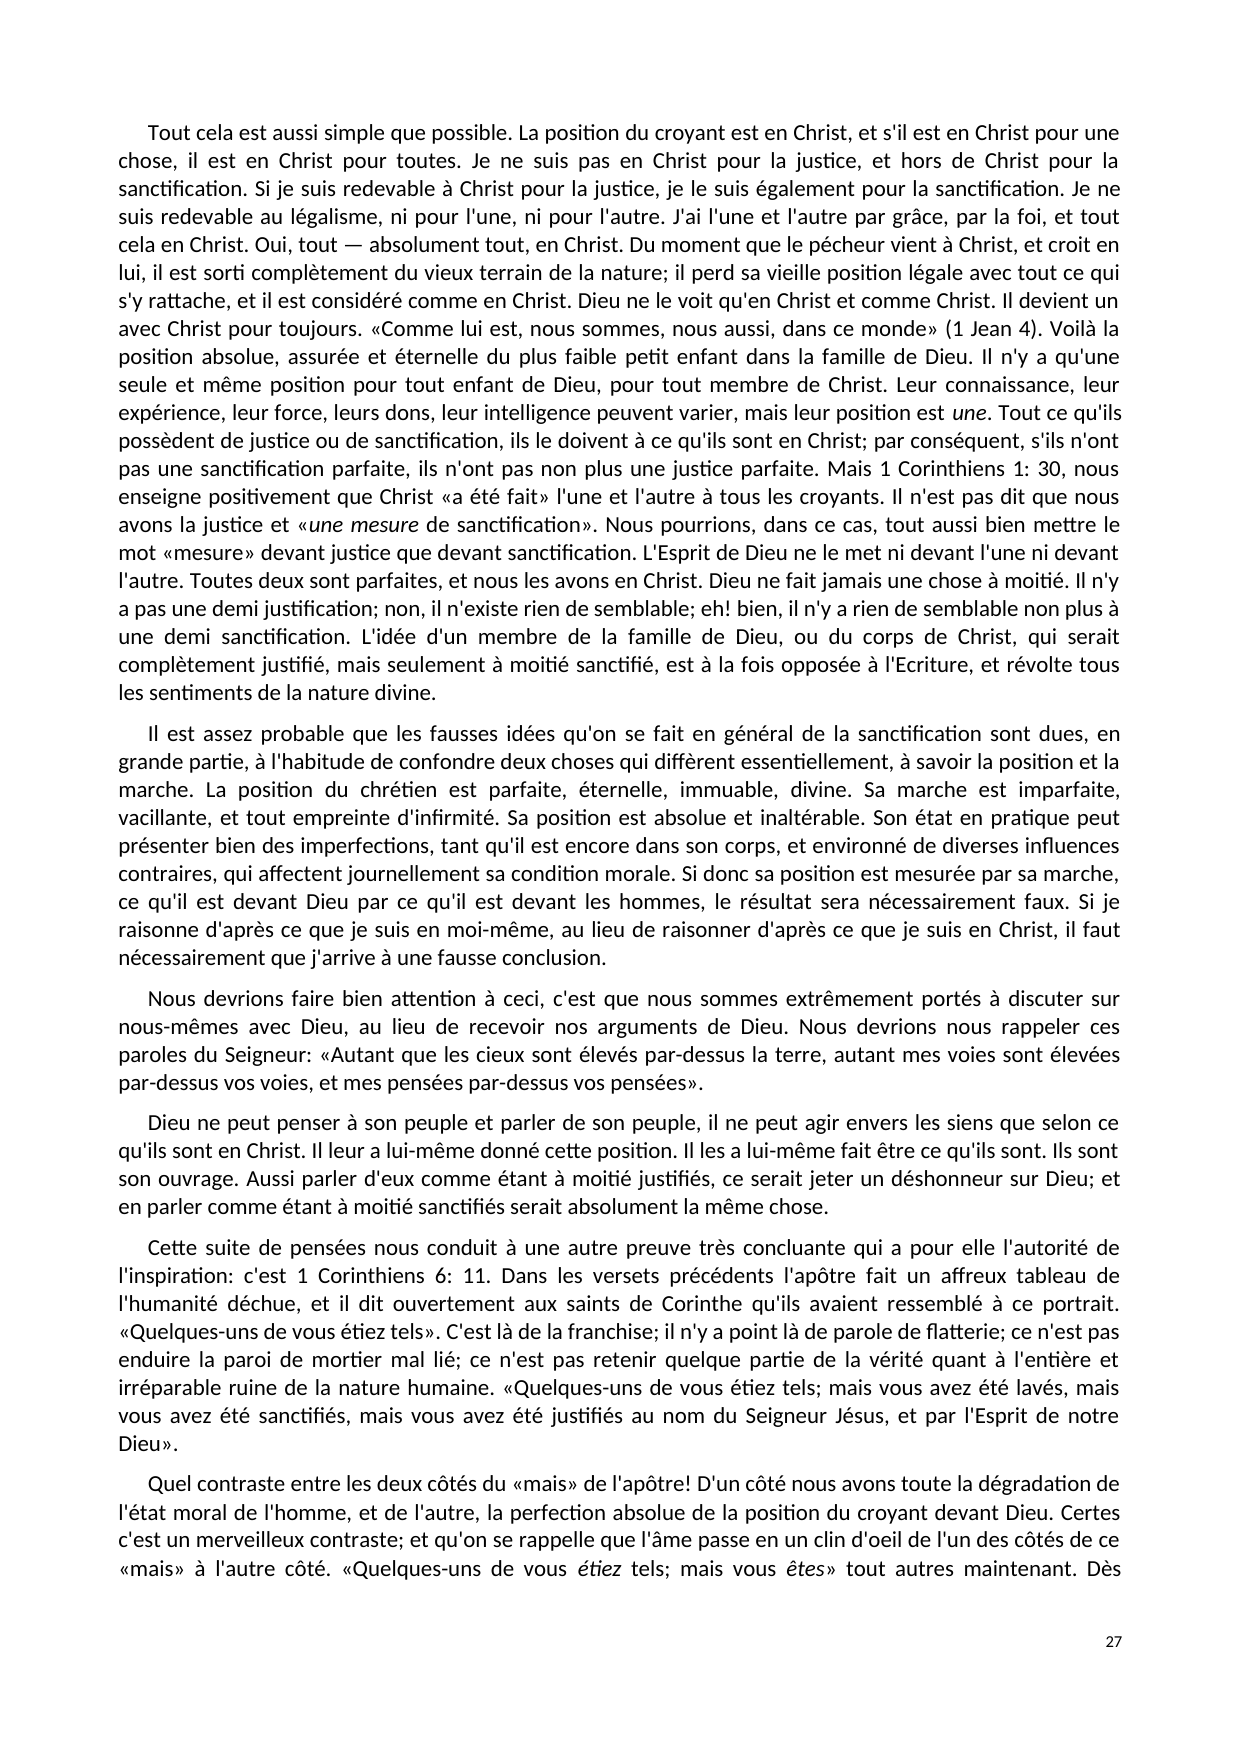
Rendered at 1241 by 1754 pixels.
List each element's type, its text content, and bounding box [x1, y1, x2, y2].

text Dieu ne peut penser à son peuple et parler de son peuple, il ne peut agir envers les siens que selon ce qu'ils sont en Christ. Il leur a lui-même donné cette position. Il les a lui-même fait être ce qu'ils sont. Ils sont son ouvrage. Aussi parler d'eux comme étant à moitié justifiés, ce serait jeter un déshonneur sur Dieu; et en parler comme étant à moitié sanctifiés serait absolument la même chose. [118, 1108, 1122, 1220]
text Cette suite de pensées nous conduit à une autre preuve très concluante qui a pour elle l'autorité de l'inspiration: c'est 1 Corinthiens 6: 11. Dans les versets précédents l'apôtre fait un affreux tableau de l'humanité déchue, et il dit ouvertement aux saints de Corinthe qu'ils avaient ressemblé à ce portrait. «Quelques-uns de vous étiez tels». C'est là de la franchise; il n'y a point là de parole de flatterie; ce n'est pas enduire la paroi de mortier mal lié; ce n'est pas retenir quelque partie de la vérité quant à l'entière et irréparable ruine de la nature humaine. «Quelques-uns de vous étiez tels; mais vous avez été lavés, mais vous avez été sanctifiés, mais vous avez été justifiés au nom du Seigneur Jésus, et par l'Esprit de notre Dieu». [118, 1233, 1122, 1457]
text Nous devrions faire bien attention à ceci, c'est que nous sommes extrêmement portés à discuter sur nous-mêmes avec Dieu, au lieu de recevoir nos arguments de Dieu. Nous devrions nous rappeler ces paroles du Seigneur: «Autant que les cieux sont élevés par-dessus la terre, autant mes voies sont élevées par-dessus vos voies, et mes pensées par-dessus vos pensées». [118, 984, 1122, 1096]
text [118, 1469, 1122, 1582]
text Tout cela est aussi simple que possible. La position du croyant est en Christ, et s'il est en Christ pour une chose, il est en Christ pour toutes. Je ne suis pas en Christ pour la justice, et hors de Christ pour la sanctification. Si je suis redevable à Christ pour la justice, je le suis également pour la sanctification. Je ne suis redevable au légalisme, ni pour l'une, ni pour l'autre. J'ai l'une et l'autre par grâce, par la foi, et tout cela en Christ. Oui, tout — absolument tout, en Christ. Du moment que le pécheur vient à Christ, et croit en lui, il est sorti complètement du vieux terrain de la nature; il perd sa vieille position légale avec tout ce qui s'y rattache, et il est considéré comme en Christ. Dieu ne le voit qu'en Christ et comme Christ. Il devient un avec Christ pour toujours. «Comme lui est, nous sommes, nous aussi, dans ce monde» (1 Jean 4). Voilà la position absolue, assurée et éternelle du plus faible petit enfant dans la famille de Dieu. Il n'y a qu'une seule et même position pour tout enfant de Dieu, pour tout membre de Christ. Leur connaissance, leur expérience, leur force, leurs dons, leur intelligence peuvent varier, mais leur position est une. Tout ce qu'ils possèdent de justice ou de sanctification, ils le doivent à ce qu'ils sont en Christ; par conséquent, s'ils n'ont pas une sanctification parfaite, ils n'ont pas non plus une justice parfaite. Mais 1 Corinthiens 1: 30, nous enseigne positivement que Christ «a été fait» l'une et l'autre à tous les croyants. Il n'est pas dit que nous avons la justice et «une mesure de sanctification». Nous pourrions, dans ce cas, tout aussi bien mettre le mot «mesure» devant justice que devant sanctification. L'Esprit de Dieu ne le met ni devant l'une ni devant l'autre. Toutes deux sont parfaites, et nous les avons en Christ. Dieu ne fait jamais une chose à moitié. Il n'y a pas une demi justification; non, il n'existe rien de semblable; eh! bien, il n'y a rien de semblable non plus à une demi sanctification. L'idée d'un membre de la famille de Dieu, ou du corps de Christ, qui serait complètement justifié, mais seulement à moitié sanctifié, est à la fois opposée à l'Ecriture, et révolte tous les sentiments de la nature divine. [118, 118, 1122, 707]
text Il est assez probable que les fausses idées qu'on se fait en général de la sanctification sont dues, en grande partie, à l'habitude de confondre deux choses qui diffèrent essentiellement, à savoir la position et la marche. La position du chrétien est parfaite, éternelle, immuable, divine. Sa marche est imparfaite, vacillante, et tout empreinte d'infirmité. Sa position est absolue et inaltérable. Son état en pratique peut présenter bien des imperfections, tant qu'il est encore dans son corps, et environné de diverses influences contraires, qui affectent journellement sa condition morale. Si donc sa position est mesurée par sa marche, ce qu'il est devant Dieu par ce qu'il est devant les hommes, le résultat sera nécessairement faux. Si je raisonne d'après ce que je suis en moi-même, au lieu de raisonner d'après ce que je suis en Christ, il faut nécessairement que j'arrive à une fausse conclusion. [118, 719, 1122, 971]
